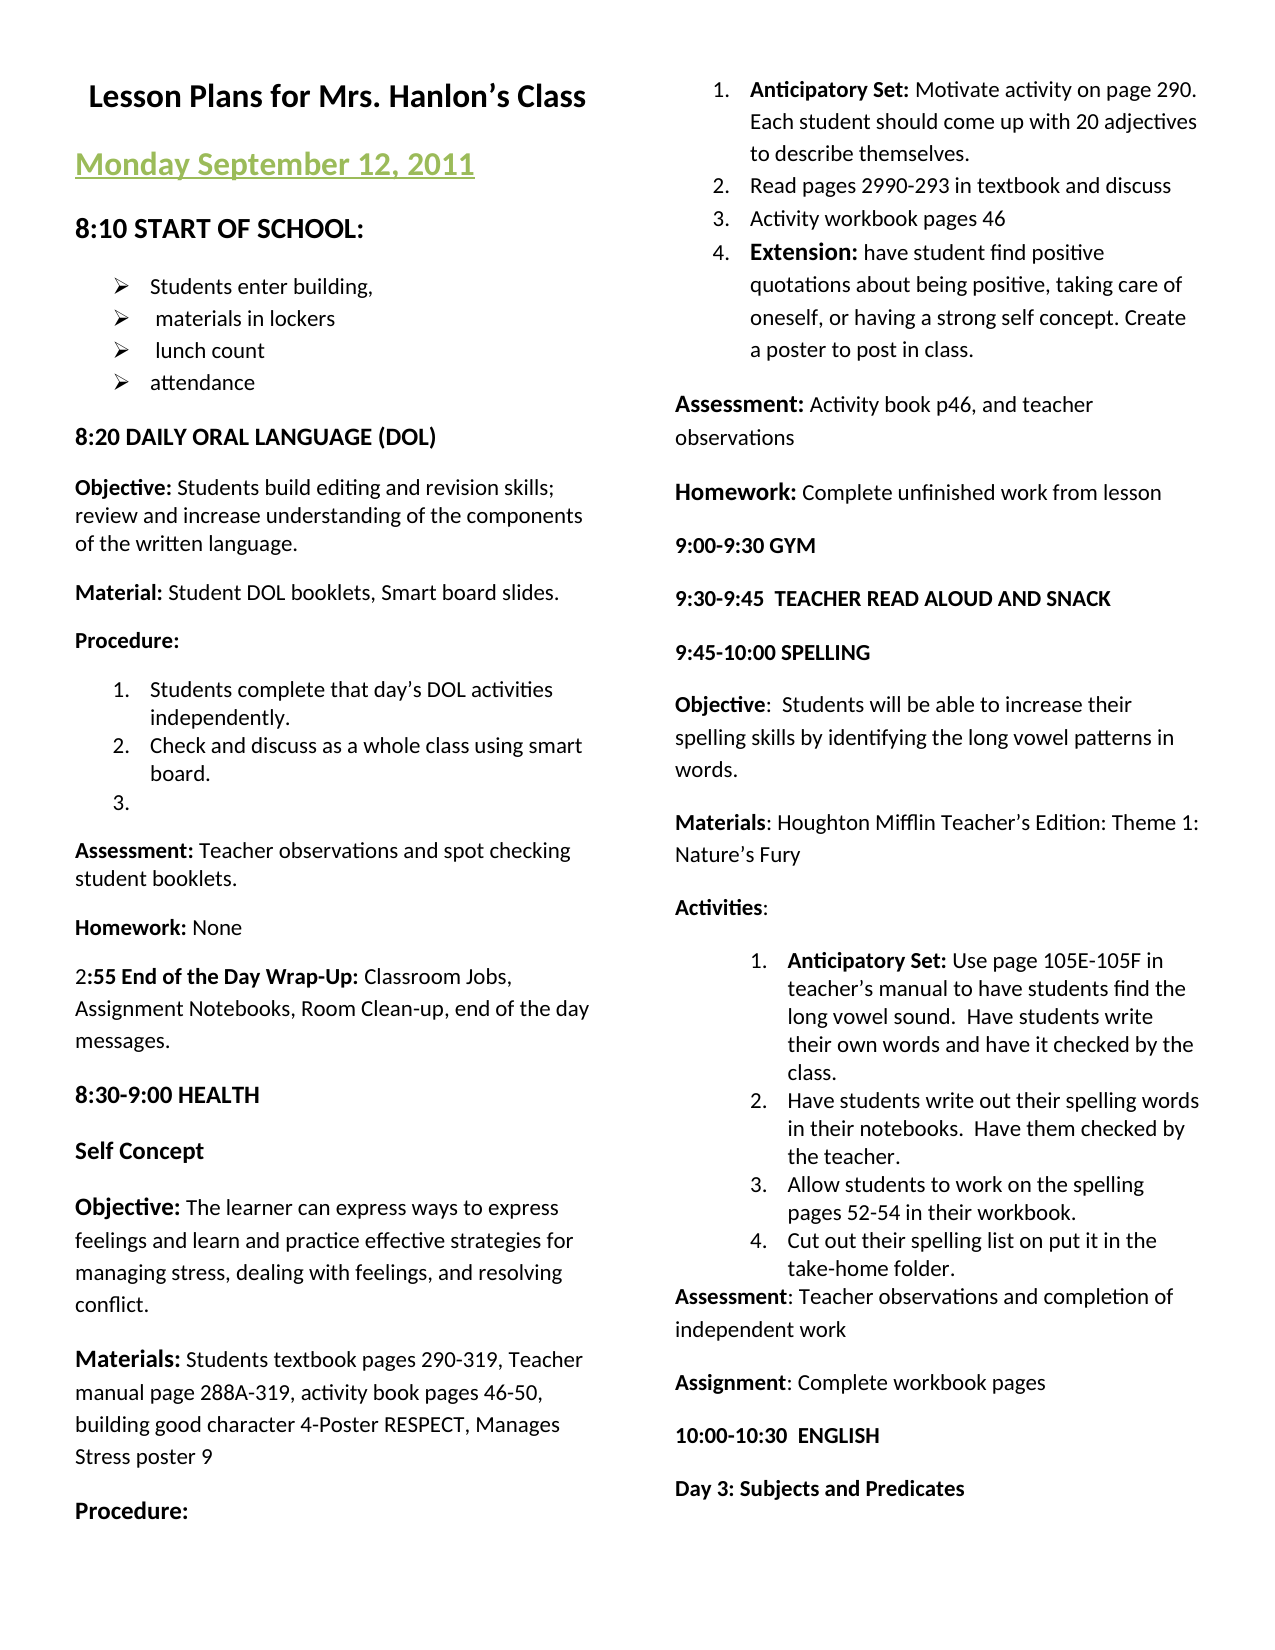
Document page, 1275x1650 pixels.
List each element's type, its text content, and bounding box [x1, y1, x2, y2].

text Day 3: Subjects and Predicates [675, 1474, 1200, 1502]
text Homework: Complete unfinished work from lesson [675, 476, 1200, 506]
text 8:10 Start of School: [75, 210, 600, 246]
list Anticipatory Set: Motivate activity on page 290. Each student should come up with 20 adjectives to describe themselves. [712, 75, 1200, 167]
text 8:20 Daily Oral Language (DOL) [75, 422, 600, 452]
text Assessment: Teacher observations and completion of independent work [675, 1282, 1200, 1343]
list Extension: have student find positive quotations about being positive, taking care of oneself, or having a strong self concept. Create a poster to post in class. [712, 236, 1200, 363]
text Objective: The learner can express ways to express feelings and learn and practice effective strategies for managing stress, dealing with feelings, and resolving conflict. [75, 1191, 600, 1318]
list lunch count [112, 336, 600, 364]
text Assessment: Teacher observations and spot checking student booklets. [75, 836, 600, 892]
text Objective: Students will be able to increase their spelling skills by identifying the long vowel patterns in words. [675, 691, 1200, 783]
text Material: Student DOL booklets, Smart board slides. [75, 578, 600, 606]
text 10:00-10:30 English [675, 1421, 1200, 1449]
text 9:30-9:45 Teacher Read aloud and snack [675, 584, 1200, 613]
list Have students write out their spelling words in their notebooks. Have them checked by the teacher. [750, 1086, 1200, 1170]
list Activity workbook pages 46 [712, 204, 1200, 232]
list Allow students to work on the spelling pages 52-54 in their workbook. [750, 1170, 1200, 1226]
text Materials: Students textbook pages 290-319, Teacher manual page 288A-319, activity book pages 46-50, building good character 4-Poster RESPECT, Manages Stress poster 9 [75, 1343, 600, 1470]
text Activities: [675, 893, 1200, 921]
list Anticipatory Set: Use page 105E-105F in teacher’s manual to have students find the long vowel sound. Have students write their own words and have it checked by the class. [750, 946, 1200, 1086]
list Read pages 2990-293 in textbook and discuss [712, 172, 1200, 199]
list materials in lockers [112, 304, 600, 332]
list Students enter building, [112, 272, 600, 300]
text 8:30-9:00 Health [75, 1079, 600, 1110]
text Lesson Plans for Mrs. Hanlon’s Class [75, 75, 600, 116]
text Assignment: Complete workbook pages [675, 1368, 1200, 1396]
list Students complete that day’s DOL activities independently. [112, 676, 600, 732]
text 2:55 End of the Day Wrap-Up: Classroom Jobs, Assignment Notebooks, Room Clean-up, end of the day messages. [75, 962, 600, 1054]
text Procedure: [75, 627, 600, 655]
text 9:00-9:30 Gym [675, 532, 1200, 559]
list Cut out their spelling list on put it in the take-home folder. [750, 1226, 1200, 1282]
text Assessment: Activity book p46, and teacher observations [675, 388, 1200, 451]
list attendance [112, 368, 600, 397]
text Materials: Houghton Mifflin Teacher’s Edition: Theme 1: Nature’s Fury [675, 808, 1200, 868]
text Self Concept [75, 1135, 600, 1166]
text Procedure: [75, 1495, 600, 1526]
list Check and discuss as a whole class using smart board. [112, 732, 600, 788]
text Monday September 12, 2011 [75, 143, 600, 183]
text Objective: Students build editing and revision skills; review and increase understanding of the components of the written language. [75, 473, 600, 557]
text Homework: None [75, 913, 600, 941]
text 9:45-10:00 Spelling [675, 638, 1200, 666]
